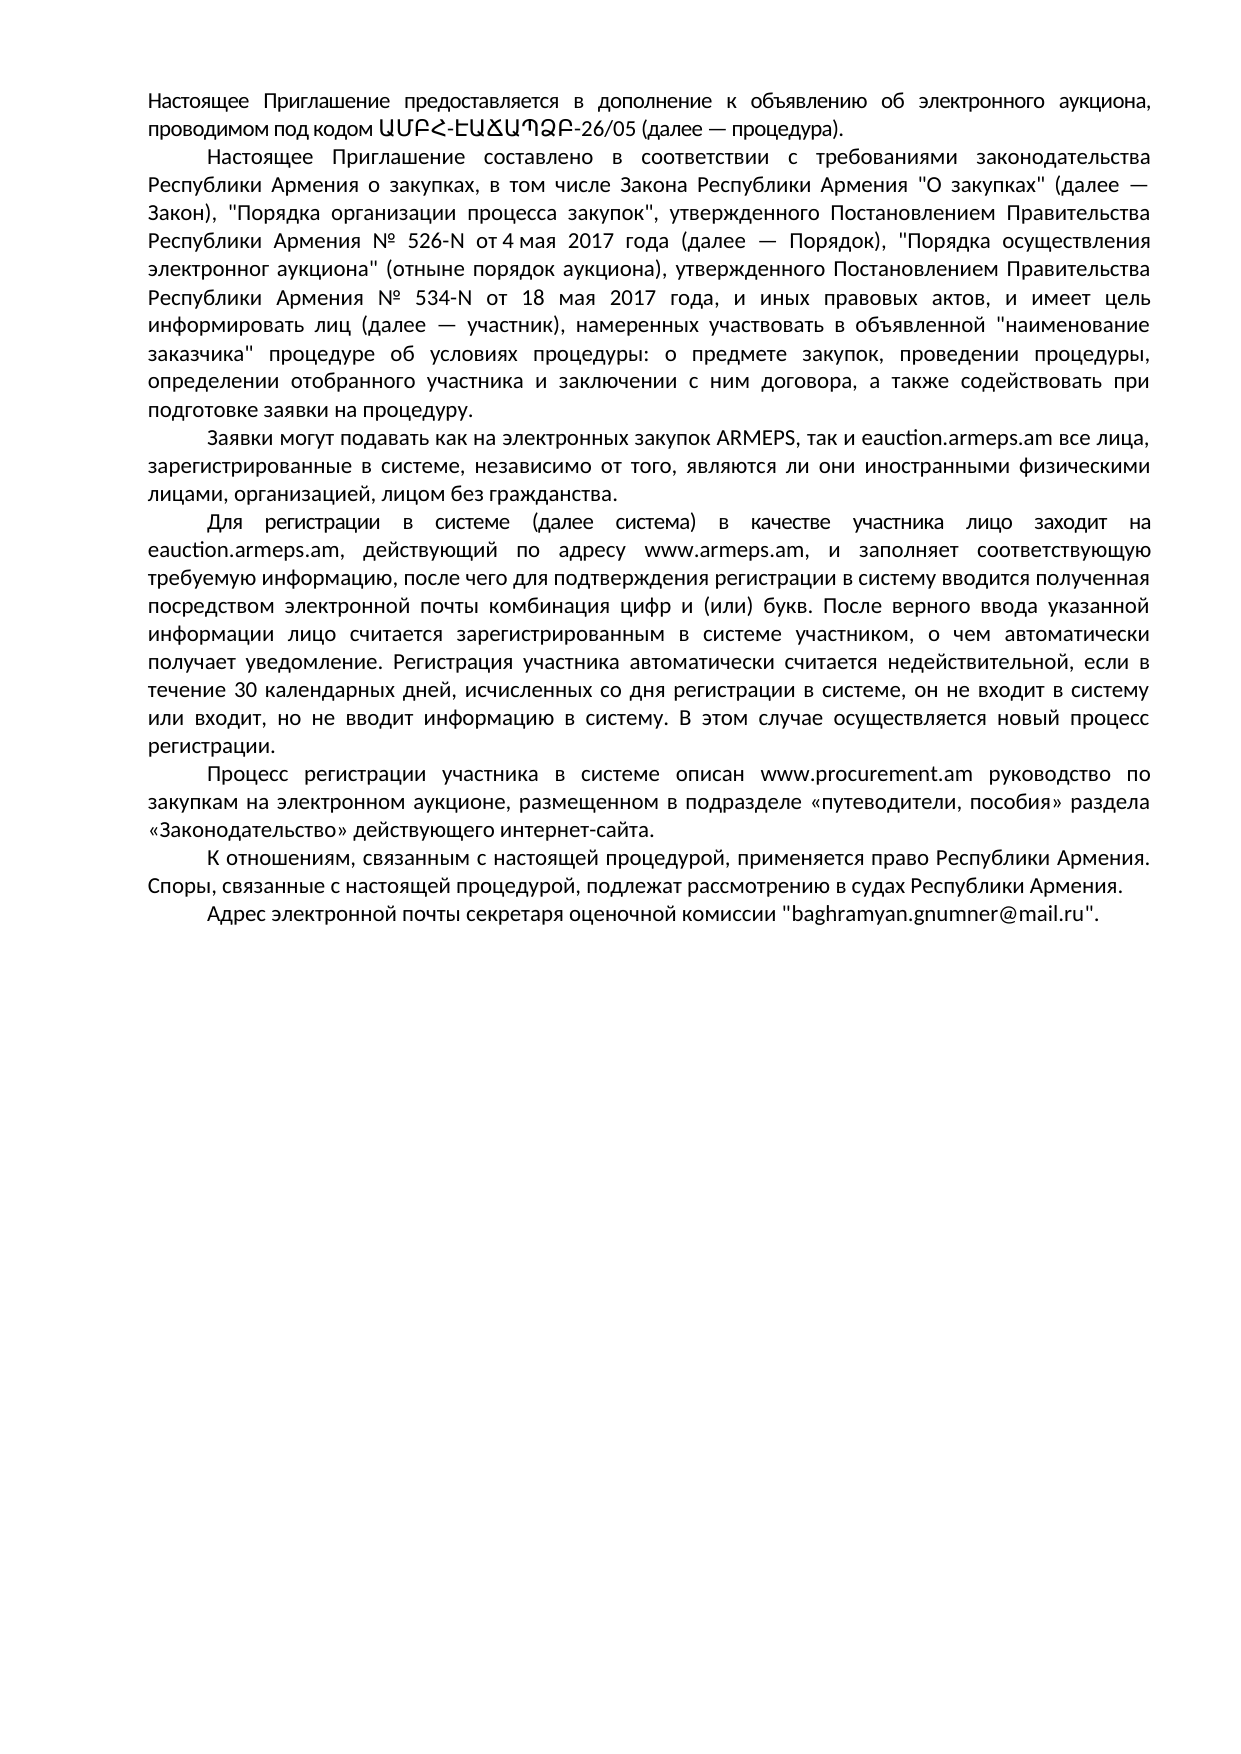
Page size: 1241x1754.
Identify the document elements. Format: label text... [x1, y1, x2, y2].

text Настоящее Приглашение предоставляется в дополнение к объявлению об электронного аукциона, проводимом под кодом ԱՄԲՀ-ԷԱՃԱՊՁԲ-26/05 (далее — процедура). [148, 86, 1152, 142]
text К отношениям, связанным с настоящей процедурой, применяется право Республики Армения. Споры, связанные с настоящей процедурой, подлежат рассмотрению в судах Республики Армения. [148, 843, 1152, 899]
text Настоящее Приглашение составлено в соответствии с требованиями законодательства Республики Армения о закупках, в том числе Закона Республики Армения "О закупках" (далее — Закон), "Порядка организации процесса закупок", утвержденного Постановлением Правительства Республики Армения № 526-N от 4 мая 2017 года (далее — Порядок), "Порядка осуществления электронног аукциона" (отныне порядок аукциона), утвержденного Постановлением Правительства Республики Армения № 534-N от 18 мая 2017 года, и иных правовых актов, и имеет цель информировать лиц (далее — участник), намеренных участвовать в объявленной "наименование заказчика" процедуре об условиях процедуры: о предмете закупок, проведении процедуры, определении отобранного участника и заключении с ним договора, а также содействовать при подготовке заявки на процедуру. [148, 142, 1152, 423]
text Заявки могут подавать как на электронных закупок ARMEPS, так и eauction.armeps.am все лица, зарегистрированные в системе, независимо от того, являются ли они иностранными физическими лицами, организацией, лицом без гражданства. [148, 423, 1152, 507]
text Для регистрации в системе (далее система) в качестве участника лицо заходит на eauction.armeps.am, действующий по адресу www.armeps.am, и заполняет соответствующую требуемую информацию, после чего для подтверждения регистрации в систему вводится полученная посредством электронной почты комбинация цифр и (или) букв. После верного ввода указанной информации лицо считается зарегистрированным в системе участником, о чем автоматически получает уведомление. Регистрация участника автоматически считается недействительной, если в течение 30 календарных дней, исчисленных со дня регистрации в системе, он не входит в систему или входит, но не вводит информацию в систему. В этом случае осуществляется новый процесс регистрации. [148, 507, 1152, 759]
text Процесс регистрации участника в системе описан www.procurement.am руководство по закупкам на электронном аукционе, размещенном в подразделе «путеводители, пособия» раздела «Законодательство» действующего интернет-сайта. [148, 759, 1152, 843]
text Адрес электронной почты секретаря оценочной комиссии "baghramyan.gnumner@mail.ru". [148, 899, 1152, 927]
